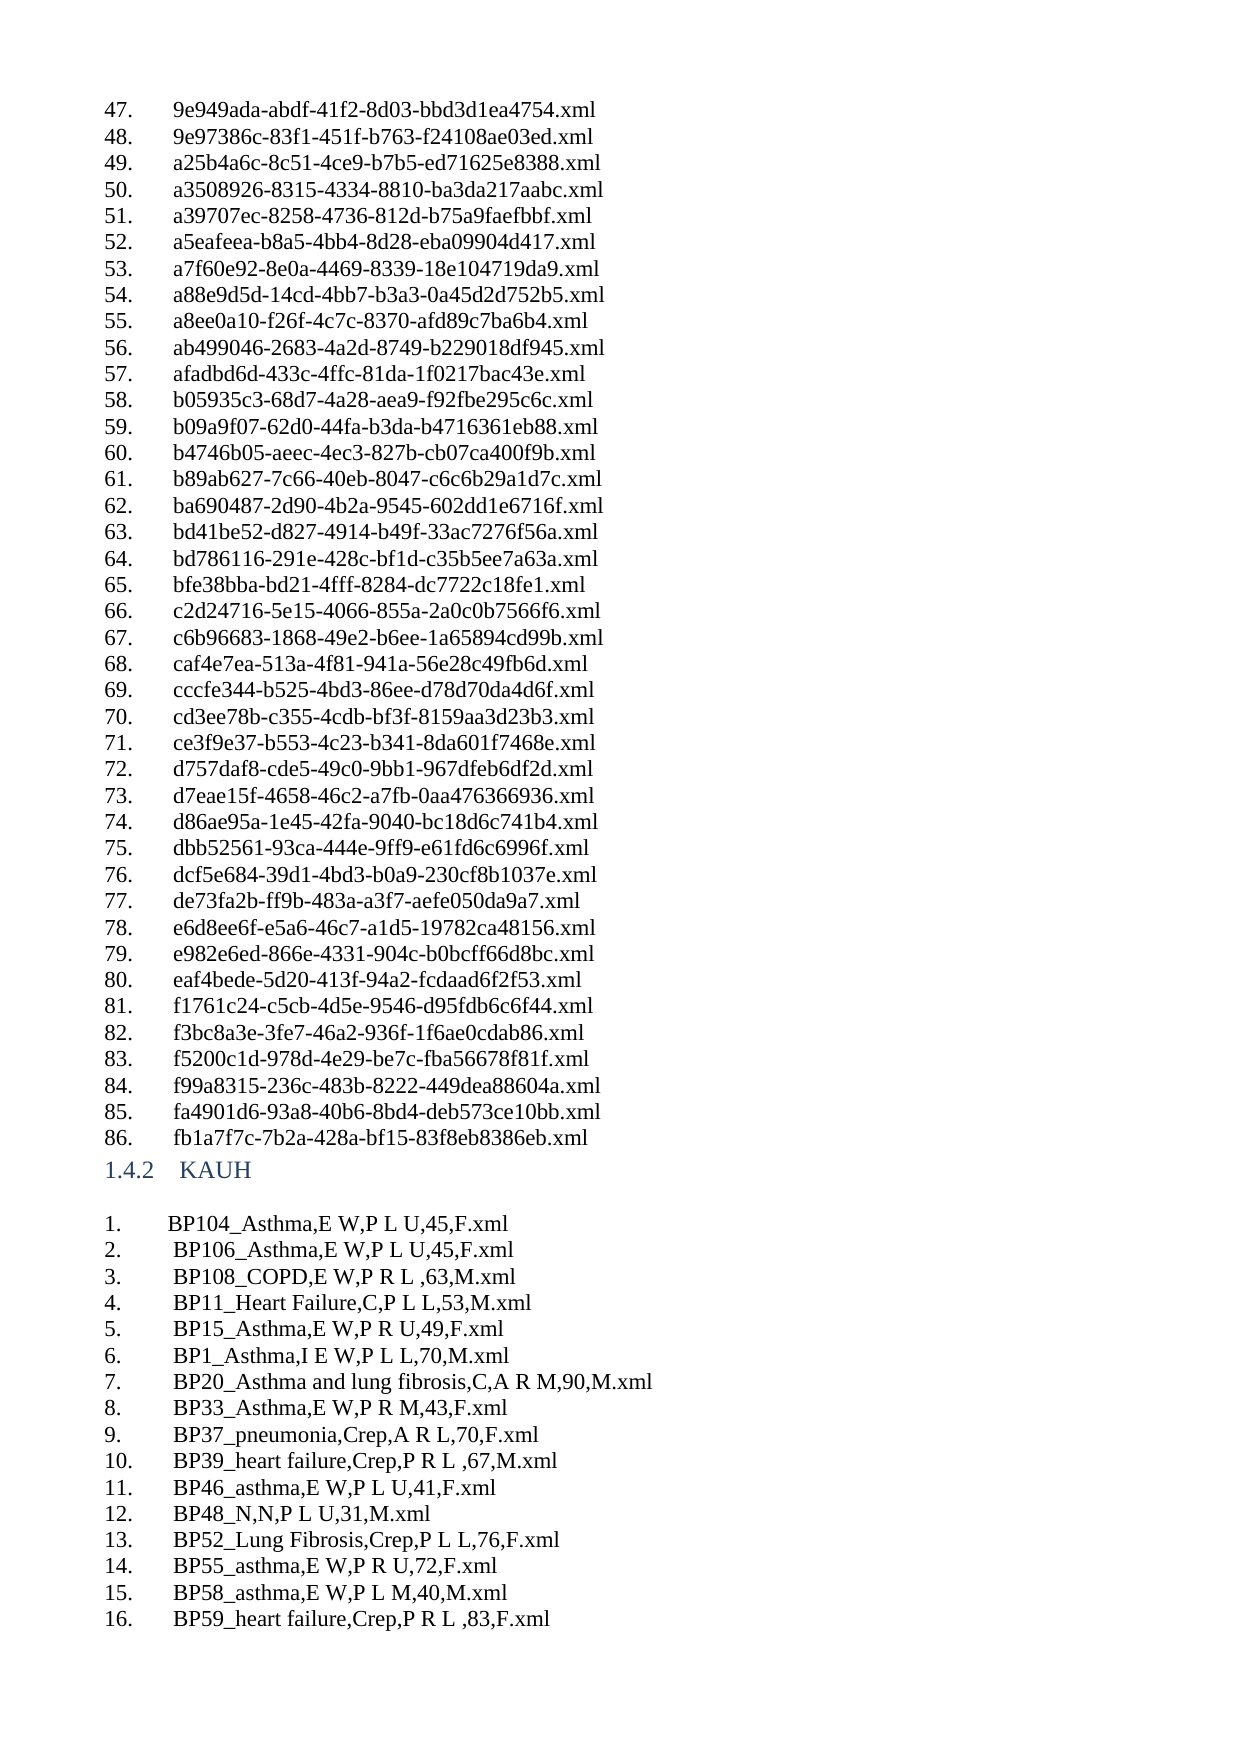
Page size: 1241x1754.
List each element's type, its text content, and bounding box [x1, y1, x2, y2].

list b4746b05-aeec-4ec3-827b-cb07ca400f9b.xml [104, 439, 1138, 466]
list BP11_Heart Failure,C,P L L,53,M.xml [104, 1289, 1138, 1315]
list e6d8ee6f-e5a6-46c7-a1d5-19782ca48156.xml [104, 913, 1138, 940]
list d7eae15f-4658-46c2-a7fb-0aa476366936.xml [104, 782, 1138, 808]
list f3bc8a3e-3fe7-46a2-936f-1f6ae0cdab86.xml [104, 1019, 1138, 1045]
list f1761c24-c5cb-4d5e-9546-d95fdb6c6f44.xml [104, 993, 1138, 1019]
list ba690487-2d90-4b2a-9545-602dd1e6716f.xml [104, 492, 1138, 518]
list 9e97386c-83f1-451f-b763-f24108ae03ed.xml [104, 123, 1138, 149]
list bd786116-291e-428c-bf1d-c35b5ee7a63a.xml [104, 544, 1138, 571]
list c6b96683-1868-49e2-b6ee-1a65894cd99b.xml [104, 624, 1138, 650]
list f99a8315-236c-483b-8222-449dea88604a.xml [104, 1072, 1138, 1098]
list BP58_asthma,E W,P L M,40,M.xml [104, 1579, 1138, 1605]
list f5200c1d-978d-4e29-be7c-fba56678f81f.xml [104, 1045, 1138, 1072]
list BP1_Asthma,I E W,P L L,70,M.xml [104, 1342, 1138, 1368]
list BP37_pneumonia,Crep,A R L,70,F.xml [104, 1421, 1138, 1447]
list BP46_asthma,E W,P L U,41,F.xml [104, 1473, 1138, 1500]
list BP104_Asthma,E W,P L U,45,F.xml [104, 1210, 1138, 1236]
list b09a9f07-62d0-44fa-b3da-b4716361eb88.xml [104, 413, 1138, 439]
list d757daf8-cde5-49c0-9bb1-967dfeb6df2d.xml [104, 755, 1138, 782]
list de73fa2b-ff9b-483a-a3f7-aefe050da9a7.xml [104, 887, 1138, 913]
list BP55_asthma,E W,P R U,72,F.xml [104, 1553, 1138, 1579]
list BP59_heart failure,Crep,P R L ,83,F.xml [104, 1605, 1138, 1632]
list c2d24716-5e15-4066-855a-2a0c0b7566f6.xml [104, 597, 1138, 624]
list fb1a7f7c-7b2a-428a-bf15-83f8eb8386eb.xml [104, 1124, 1138, 1151]
list BP33_Asthma,E W,P R M,43,F.xml [104, 1394, 1138, 1421]
list b05935c3-68d7-4a28-aea9-f92fbe295c6c.xml [104, 386, 1138, 413]
list ce3f9e37-b553-4c23-b341-8da601f7468e.xml [104, 729, 1138, 755]
list eaf4bede-5d20-413f-94a2-fcdaad6f2f53.xml [104, 966, 1138, 993]
list b89ab627-7c66-40eb-8047-c6c6b29a1d7c.xml [104, 466, 1138, 492]
list a7f60e92-8e0a-4469-8339-18e104719da9.xml [104, 255, 1138, 281]
list a88e9d5d-14cd-4bb7-b3a3-0a45d2d752b5.xml [104, 281, 1138, 307]
list a8ee0a10-f26f-4c7c-8370-afd89c7ba6b4.xml [104, 307, 1138, 334]
list cccfe344-b525-4bd3-86ee-d78d70da4d6f.xml [104, 676, 1138, 703]
list d86ae95a-1e45-42fa-9040-bc18d6c741b4.xml [104, 808, 1138, 834]
list BP106_Asthma,E W,P L U,45,F.xml [104, 1236, 1138, 1263]
list e982e6ed-866e-4331-904c-b0bcff66d8bc.xml [104, 940, 1138, 966]
list BP108_COPD,E W,P R L ,63,M.xml [104, 1263, 1138, 1289]
list BP48_N,N,P L U,31,M.xml [104, 1500, 1138, 1526]
list a39707ec-8258-4736-812d-b75a9faefbbf.xml [104, 202, 1138, 228]
subtitle KAUH [104, 1155, 1138, 1184]
list BP52_Lung Fibrosis,Crep,P L L,76,F.xml [104, 1526, 1138, 1553]
list a25b4a6c-8c51-4ce9-b7b5-ed71625e8388.xml [104, 149, 1138, 176]
list bd41be52-d827-4914-b49f-33ac7276f56a.xml [104, 518, 1138, 544]
list a3508926-8315-4334-8810-ba3da217aabc.xml [104, 176, 1138, 202]
list dbb52561-93ca-444e-9ff9-e61fd6c6996f.xml [104, 834, 1138, 861]
list BP20_Asthma and lung fibrosis,C,A R M,90,M.xml [104, 1368, 1138, 1394]
list afadbd6d-433c-4ffc-81da-1f0217bac43e.xml [104, 360, 1138, 386]
list ab499046-2683-4a2d-8749-b229018df945.xml [104, 334, 1138, 360]
list caf4e7ea-513a-4f81-941a-56e28c49fb6d.xml [104, 650, 1138, 676]
list BP15_Asthma,E W,P R U,49,F.xml [104, 1315, 1138, 1342]
list 9e949ada-abdf-41f2-8d03-bbd3d1ea4754.xml [104, 97, 1138, 123]
list fa4901d6-93a8-40b6-8bd4-deb573ce10bb.xml [104, 1098, 1138, 1124]
list a5eafeea-b8a5-4bb4-8d28-eba09904d417.xml [104, 228, 1138, 255]
list cd3ee78b-c355-4cdb-bf3f-8159aa3d23b3.xml [104, 703, 1138, 729]
list BP39_heart failure,Crep,P R L ,67,M.xml [104, 1447, 1138, 1473]
list bfe38bba-bd21-4fff-8284-dc7722c18fe1.xml [104, 571, 1138, 597]
list dcf5e684-39d1-4bd3-b0a9-230cf8b1037e.xml [104, 861, 1138, 887]
